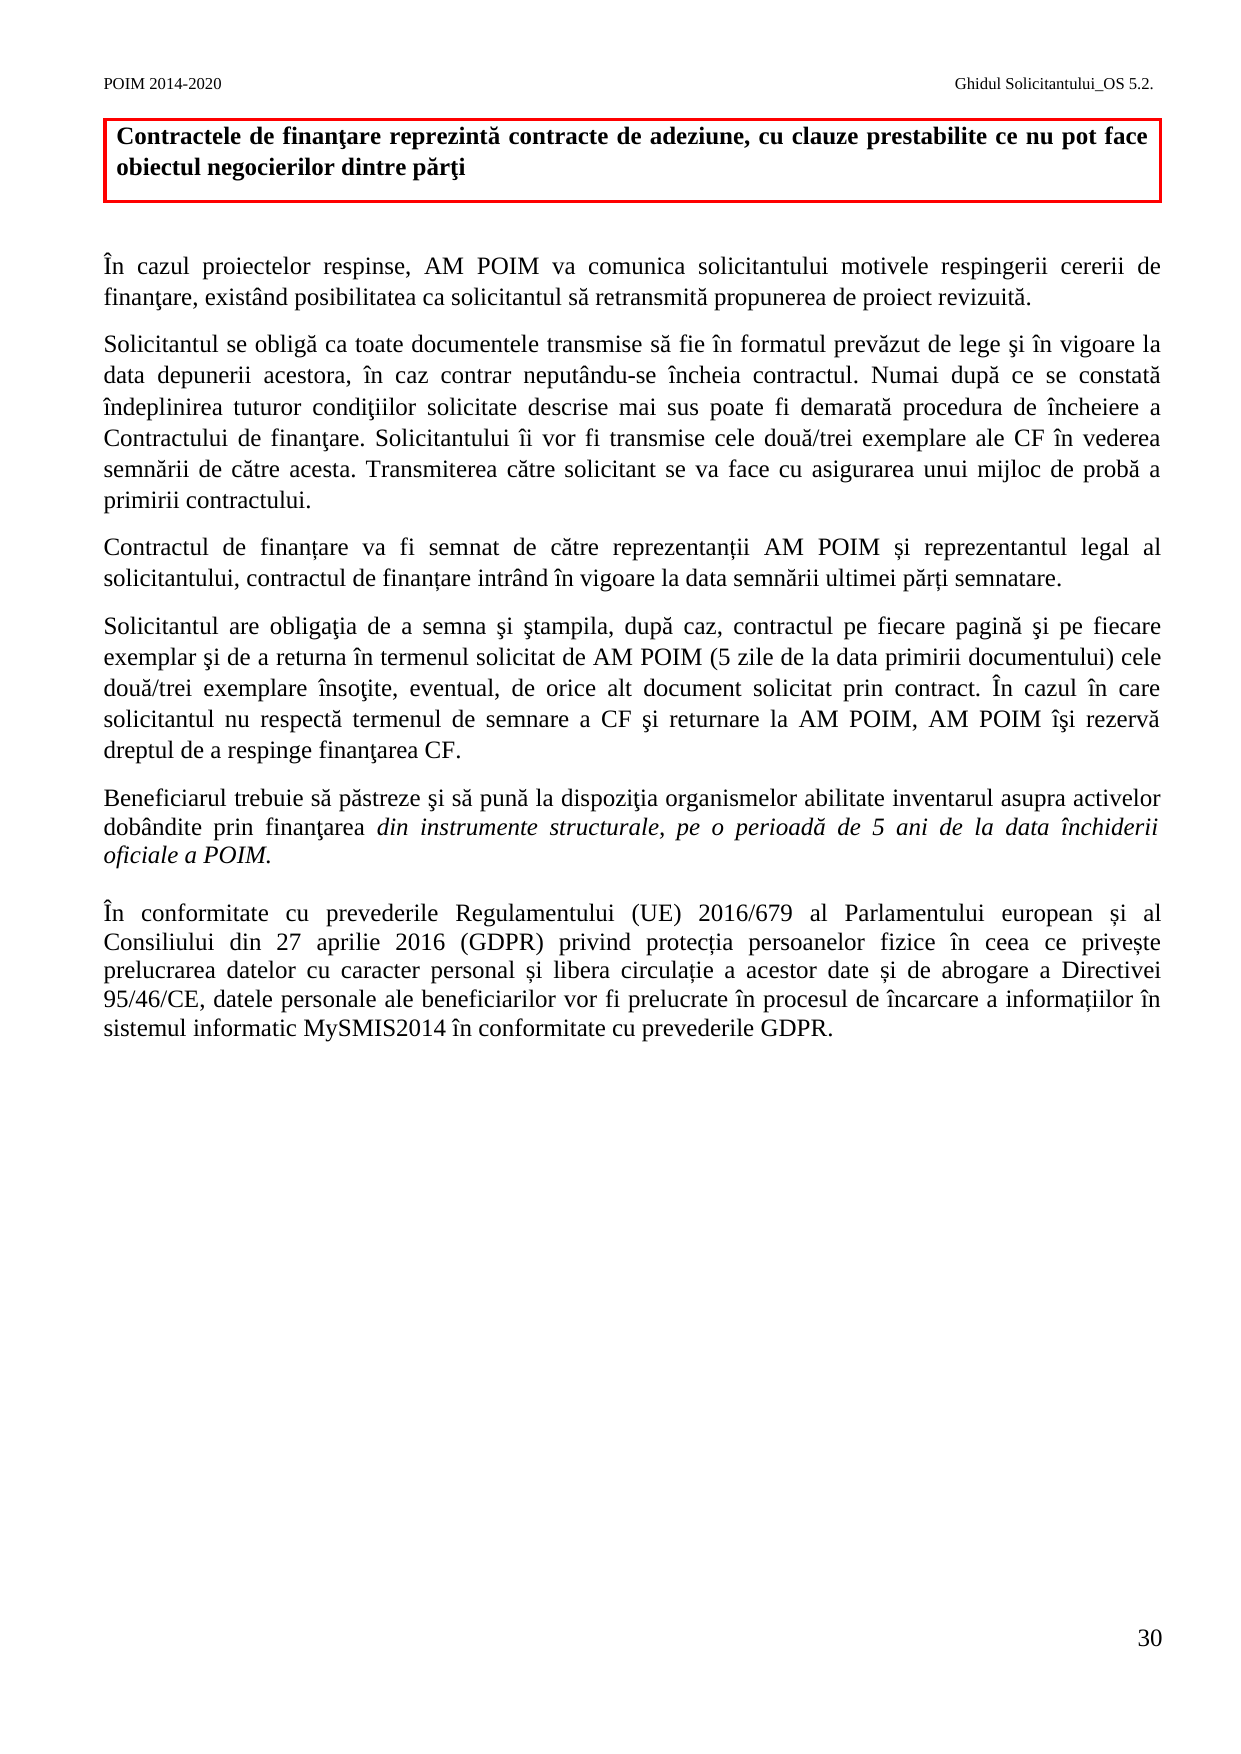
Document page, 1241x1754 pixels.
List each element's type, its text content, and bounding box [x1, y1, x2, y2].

text Solicitantul se obligă ca toate documentele transmise să fie în formatul prevăzut de lege şi în vigoare la data depunerii acestora, în caz contrar neputându-se încheia contractul. Numai după ce se constată îndeplinirea tuturor condiţiilor solicitate descrise mai sus poate fi demarată procedura de încheiere a Contractului de finanţare. Solicitantului îi vor fi transmise cele două/trei exemplare ale CF în vederea semnării de către acesta. Transmiterea către solicitant se va face cu asigurarea unui mijloc de probă a primirii contractului. [103, 329, 1162, 513]
text Solicitantul are obligaţia de a semna şi ştampila, după caz, contractul pe fiecare pagină şi pe fiecare exemplar şi de a returna în termenul solicitat de AM POIM (5 zile de la data primirii documentului) cele două/trei exemplare însoţite, eventual, de orice alt document solicitat prin contract. În cazul în care solicitantul nu respectă termenul de semnare a CF şi returnare la AM POIM, AM POIM îşi rezervă dreptul de a respinge finanţarea CF. [103, 611, 1162, 764]
text Contractul de finanțare va fi semnat de către reprezentanții AM POIM și reprezentantul legal al solicitantului, contractul de finanțare intrând în vigoare la data semnării ultimei părți semnatare. [103, 532, 1162, 592]
text În conformitate cu prevederile Regulamentului (UE) 2016/679 al Parlamentului european și al Consiliului din 27 aprilie 2016 (GDPR) privind protecția persoanelor fizice în ceea ce privește prelucrarea datelor cu caracter personal și libera circulație a acestor date și de abrogare a Directivei 95/46/CE, datele personale ale beneficiarilor vor fi prelucrate în procesul de încarcare a informațiilor în sistemul informatic MySMIS2014 în conformitate cu prevederile GDPR. [103, 898, 1162, 1042]
text Beneficiarul trebuie să păstreze şi să pună la dispoziţia organismelor abilitate inventarul asupra activelor dobândite prin finanţarea din instrumente structurale, pe o perioadă de 5 ani de la data închiderii oficiale a POIM. [103, 783, 1162, 869]
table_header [107, 121, 1159, 200]
text În cazul proiectelor respinse, AM POIM va comunica solicitantului motivele respingerii cererii de finanţare, existând posibilitatea ca solicitantul să retransmită propunerea de proiect revizuită. [103, 251, 1162, 311]
